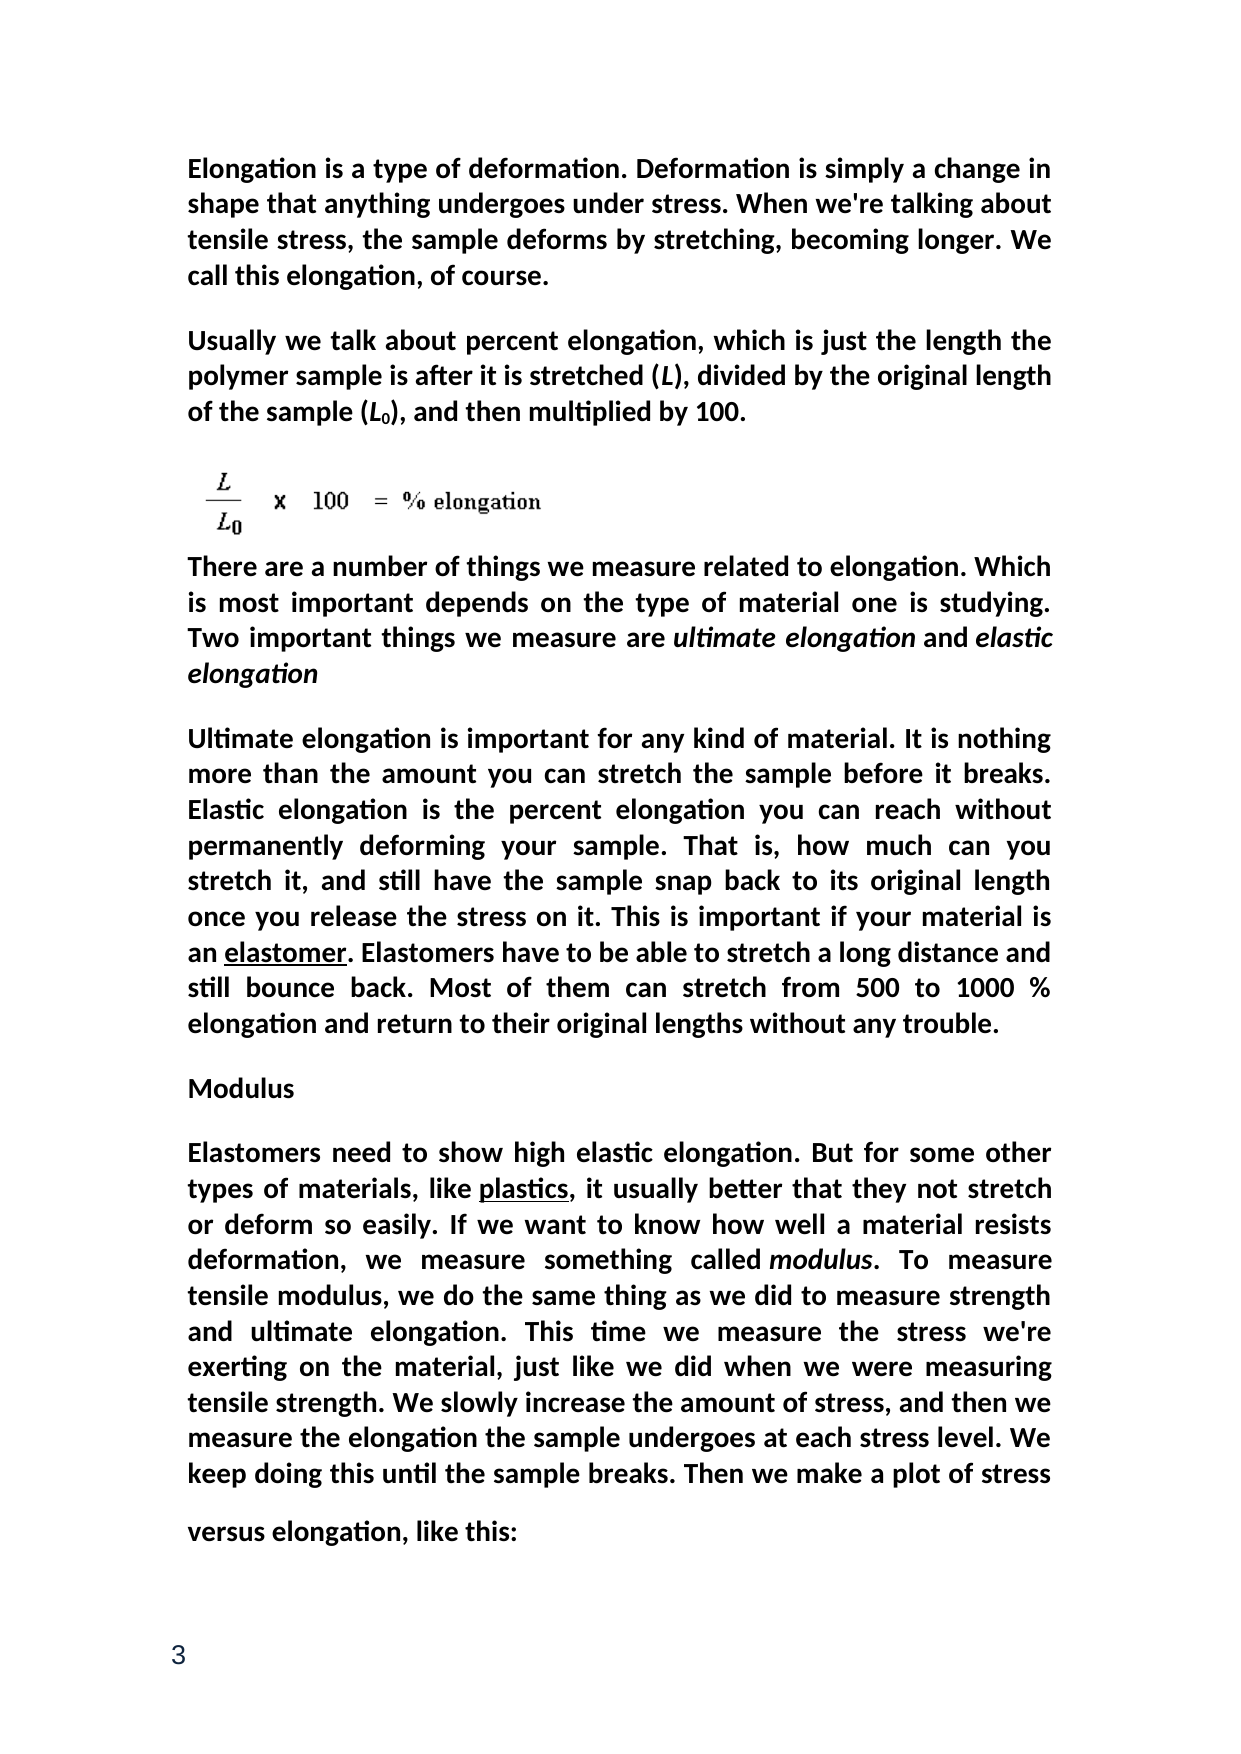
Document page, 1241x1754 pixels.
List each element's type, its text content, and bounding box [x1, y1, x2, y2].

text Ultimate elongation is important for any kind of material. It is nothing more than the amount you can stretch the sample before it breaks. Elastic elongation is the percent elongation you can reach without permanently deforming your sample. That is, how much can you stretch it, and still have the sample snap back to its original length once you release the stress on it. This is important if your material is an elastomer. Elastomers have to be able to stretch a long distance and still bounce back. Most of them can stretch from 500 to 1000 % elongation and return to their original lengths without any trouble. [187, 720, 1053, 1041]
text Usually we talk about percent elongation, which is just the length the polymer sample is after it is stretched (L), divided by the original length of the sample (L0), and then multiplied by 100. [187, 322, 1053, 428]
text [187, 150, 1053, 292]
text Elastomers need to show high elastic elongation. But for some other types of materials, like plastics, it usually better that they not stretch or deform so easily. If we want to know how well a material resists deformation, we measure something called modulus. To measure tensile modulus, we do the same thing as we did to measure strength and ultimate elongation. This time we measure the stress we're exerting on the material, just like we did when we were measuring tensile strength. We slowly increase the amount of stress, and then we measure the elongation the sample undergoes at each stress level. We keep doing this until the sample breaks. Then we make a plot of stress versus elongation, like this: [187, 1134, 1053, 1548]
text There are a number of things we measure related to elongation. Which is most important depends on the type of material one is studying. Two important things we measure are ultimate elongation and elastic elongation [187, 548, 1053, 691]
text Modulus [187, 1070, 1053, 1105]
picture [187, 457, 546, 549]
